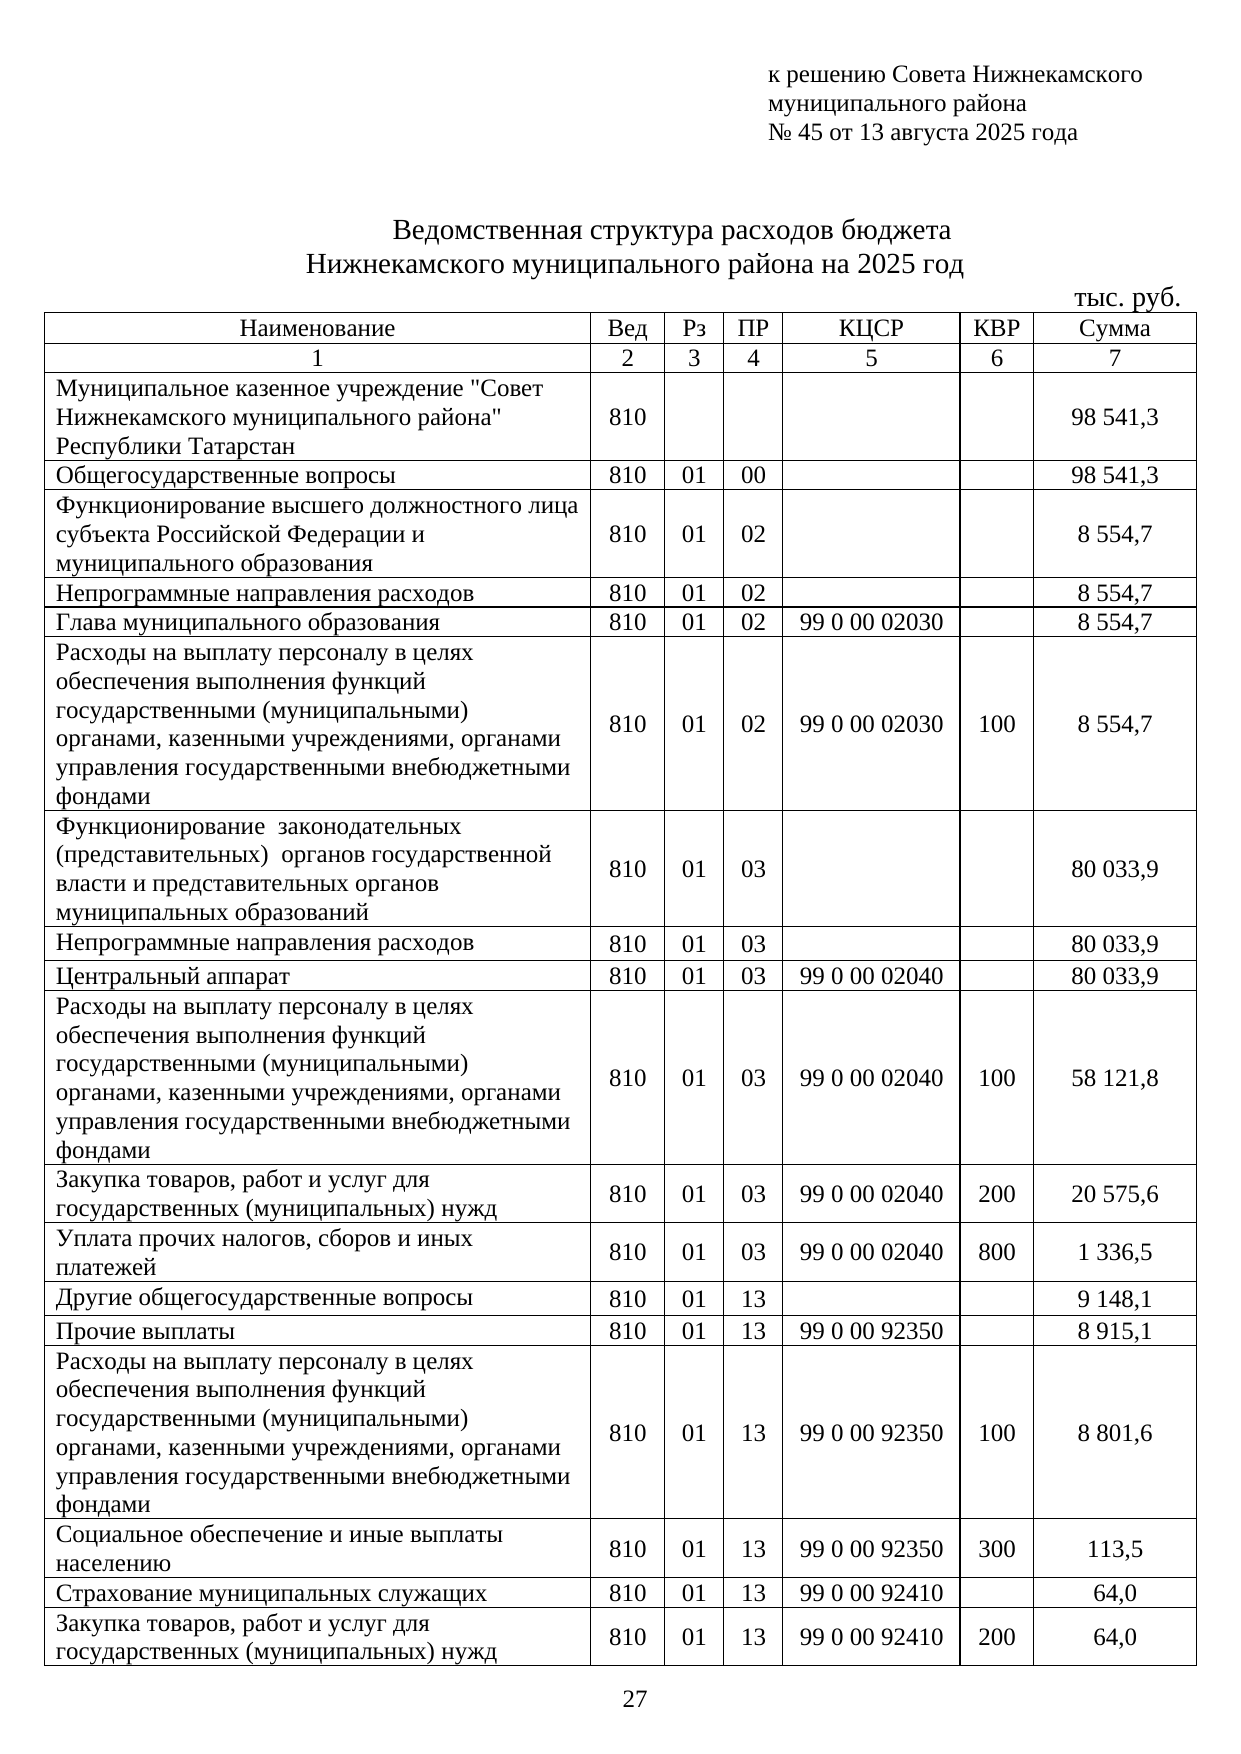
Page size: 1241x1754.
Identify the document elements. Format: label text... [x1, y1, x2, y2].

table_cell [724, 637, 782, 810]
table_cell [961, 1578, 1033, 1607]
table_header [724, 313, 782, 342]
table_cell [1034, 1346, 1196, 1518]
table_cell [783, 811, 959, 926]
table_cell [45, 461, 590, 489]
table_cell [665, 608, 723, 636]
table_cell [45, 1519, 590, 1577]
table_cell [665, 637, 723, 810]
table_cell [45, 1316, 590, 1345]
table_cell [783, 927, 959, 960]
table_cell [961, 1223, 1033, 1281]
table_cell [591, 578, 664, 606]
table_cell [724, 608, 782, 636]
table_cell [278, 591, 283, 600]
text к решению Совета Нижнекамского [768, 59, 1181, 88]
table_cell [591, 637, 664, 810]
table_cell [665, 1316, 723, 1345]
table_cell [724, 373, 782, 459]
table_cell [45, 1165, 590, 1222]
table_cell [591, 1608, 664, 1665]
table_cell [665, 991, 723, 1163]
text Ведомственная структура расходов бюджета [162, 212, 1181, 246]
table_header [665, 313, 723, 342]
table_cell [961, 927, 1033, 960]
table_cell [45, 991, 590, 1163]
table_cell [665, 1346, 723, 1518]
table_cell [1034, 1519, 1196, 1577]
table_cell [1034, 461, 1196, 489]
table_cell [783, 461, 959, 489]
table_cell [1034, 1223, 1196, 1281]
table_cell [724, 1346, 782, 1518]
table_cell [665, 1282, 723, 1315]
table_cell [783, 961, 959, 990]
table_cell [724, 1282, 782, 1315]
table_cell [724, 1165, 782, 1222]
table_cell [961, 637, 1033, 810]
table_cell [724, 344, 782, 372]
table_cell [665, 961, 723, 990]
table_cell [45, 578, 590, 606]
text № 45 от 13 августа 2025 года [768, 117, 1181, 145]
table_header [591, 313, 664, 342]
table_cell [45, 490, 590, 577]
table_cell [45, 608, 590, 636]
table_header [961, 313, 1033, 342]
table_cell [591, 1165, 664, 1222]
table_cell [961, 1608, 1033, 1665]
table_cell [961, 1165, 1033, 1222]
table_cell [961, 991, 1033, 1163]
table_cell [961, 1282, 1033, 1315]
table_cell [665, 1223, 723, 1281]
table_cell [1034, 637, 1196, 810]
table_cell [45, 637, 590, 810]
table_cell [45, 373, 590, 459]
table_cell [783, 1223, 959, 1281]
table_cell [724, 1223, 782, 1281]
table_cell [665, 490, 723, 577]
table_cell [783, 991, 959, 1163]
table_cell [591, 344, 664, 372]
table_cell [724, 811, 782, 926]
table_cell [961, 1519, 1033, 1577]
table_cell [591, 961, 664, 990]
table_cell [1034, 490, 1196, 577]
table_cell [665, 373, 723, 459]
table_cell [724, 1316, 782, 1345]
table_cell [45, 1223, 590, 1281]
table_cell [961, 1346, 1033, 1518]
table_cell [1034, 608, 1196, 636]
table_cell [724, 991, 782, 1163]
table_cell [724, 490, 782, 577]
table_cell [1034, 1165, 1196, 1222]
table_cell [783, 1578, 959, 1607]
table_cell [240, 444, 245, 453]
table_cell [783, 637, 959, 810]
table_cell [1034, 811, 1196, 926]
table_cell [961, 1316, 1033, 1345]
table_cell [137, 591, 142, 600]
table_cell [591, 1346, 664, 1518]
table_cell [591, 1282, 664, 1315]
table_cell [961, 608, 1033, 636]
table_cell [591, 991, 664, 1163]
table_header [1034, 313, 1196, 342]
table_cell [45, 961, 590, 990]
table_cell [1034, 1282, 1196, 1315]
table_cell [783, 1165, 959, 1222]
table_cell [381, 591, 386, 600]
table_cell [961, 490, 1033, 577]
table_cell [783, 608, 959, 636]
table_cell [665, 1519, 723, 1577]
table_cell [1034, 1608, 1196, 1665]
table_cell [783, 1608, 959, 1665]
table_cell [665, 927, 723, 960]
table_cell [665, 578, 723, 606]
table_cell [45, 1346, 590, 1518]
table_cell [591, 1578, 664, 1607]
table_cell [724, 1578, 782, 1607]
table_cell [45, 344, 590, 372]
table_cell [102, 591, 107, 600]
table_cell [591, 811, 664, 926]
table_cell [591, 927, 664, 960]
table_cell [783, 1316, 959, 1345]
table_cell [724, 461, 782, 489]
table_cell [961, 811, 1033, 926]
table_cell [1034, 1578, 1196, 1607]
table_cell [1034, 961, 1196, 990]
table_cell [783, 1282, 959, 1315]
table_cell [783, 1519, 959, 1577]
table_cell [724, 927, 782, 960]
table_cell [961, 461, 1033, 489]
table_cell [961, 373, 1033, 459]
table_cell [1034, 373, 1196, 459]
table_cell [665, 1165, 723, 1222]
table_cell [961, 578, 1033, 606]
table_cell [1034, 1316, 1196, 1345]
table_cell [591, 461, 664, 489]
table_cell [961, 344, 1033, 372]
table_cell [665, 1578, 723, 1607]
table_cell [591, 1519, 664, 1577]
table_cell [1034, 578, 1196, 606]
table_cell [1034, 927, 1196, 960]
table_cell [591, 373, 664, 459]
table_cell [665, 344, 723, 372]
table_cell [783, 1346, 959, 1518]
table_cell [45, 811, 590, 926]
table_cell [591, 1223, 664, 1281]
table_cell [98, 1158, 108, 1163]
text тыс. руб. [89, 279, 1181, 312]
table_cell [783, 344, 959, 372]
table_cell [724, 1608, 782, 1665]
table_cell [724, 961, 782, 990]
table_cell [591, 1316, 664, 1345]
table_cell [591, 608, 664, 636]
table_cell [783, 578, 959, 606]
text Нижнекамского муниципального района на 2025 год [89, 246, 1181, 279]
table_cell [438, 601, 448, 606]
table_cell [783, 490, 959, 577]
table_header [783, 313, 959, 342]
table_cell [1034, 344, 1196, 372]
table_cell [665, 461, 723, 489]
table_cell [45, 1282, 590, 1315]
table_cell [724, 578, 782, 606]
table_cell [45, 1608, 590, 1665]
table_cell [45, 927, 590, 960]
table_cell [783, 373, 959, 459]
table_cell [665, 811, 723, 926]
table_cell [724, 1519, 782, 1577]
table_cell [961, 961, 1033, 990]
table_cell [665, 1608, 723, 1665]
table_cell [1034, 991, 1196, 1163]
text муниципального района [768, 88, 1181, 117]
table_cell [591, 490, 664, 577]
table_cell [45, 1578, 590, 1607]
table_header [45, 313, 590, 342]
